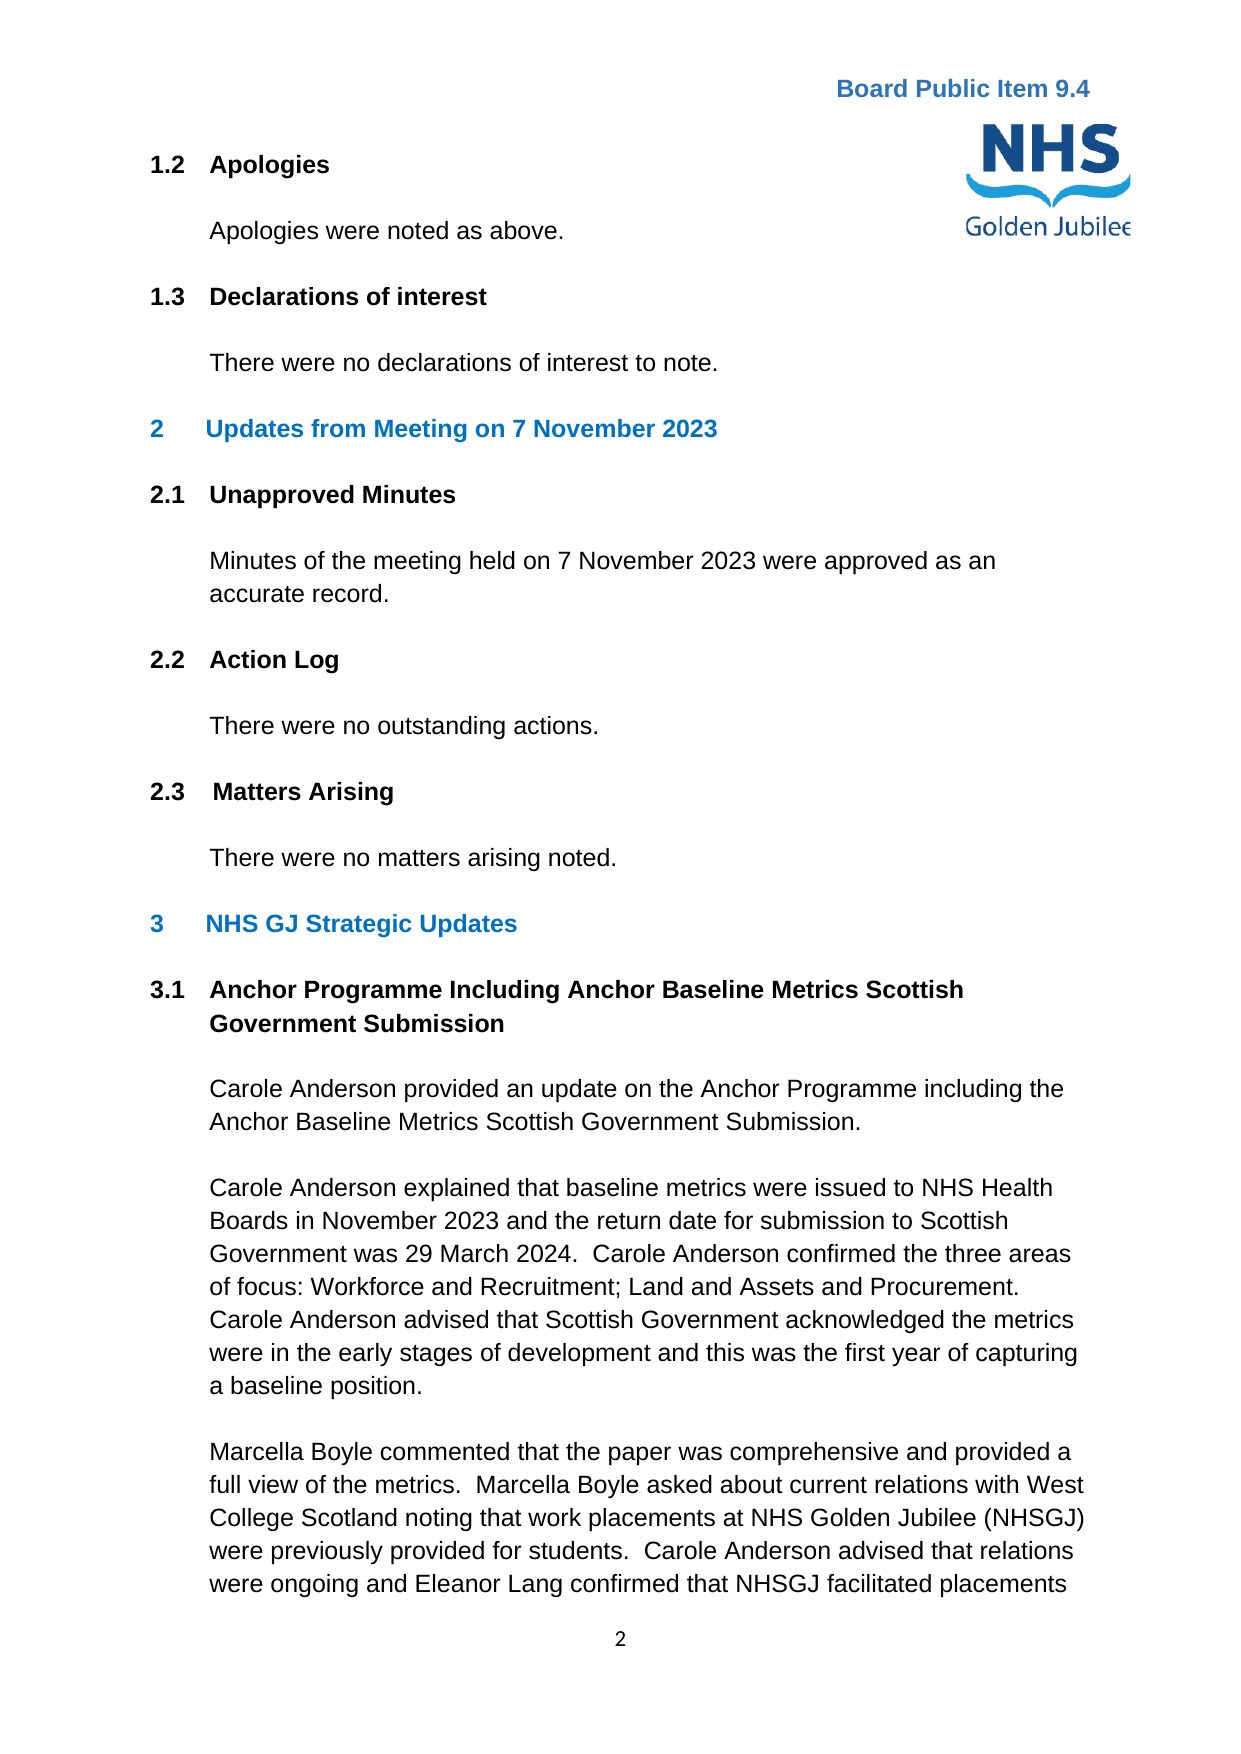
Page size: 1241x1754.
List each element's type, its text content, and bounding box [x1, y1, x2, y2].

text There were no outstanding actions. [150, 711, 1090, 740]
text Carole Anderson provided an update on the Anchor Programme including the Anchor Baseline Metrics Scottish Government Submission. [150, 1074, 1090, 1136]
text 1.2 Apologies [150, 150, 968, 179]
text 3.1 Anchor Programme Including Anchor Baseline Metrics Scottish Government Submission [150, 976, 1090, 1037]
text 2.2 Action Log [150, 645, 1090, 674]
picture [964, 124, 1130, 240]
text 2 Updates from Meeting on 7 November 2023 [150, 414, 1090, 443]
text Carole Anderson explained that baseline metrics were issued to NHS Health Boards in November 2023 and the return date for submission to Scottish Government was 29 March 2024. Carole Anderson confirmed the three areas of focus: Workforce and Recruitment; Land and Assets and Procurement. Carole Anderson advised that Scottish Government acknowledged the metrics were in the early stages of development and this was the first year of capturing a baseline position. [209, 1173, 1090, 1400]
text There were no declarations of interest to note. [150, 348, 1090, 377]
text 3 NHS GJ Strategic Updates [150, 909, 1090, 938]
list Minutes of the meeting held on 7 November 2023 were approved as an accurate record. [209, 546, 1090, 608]
text There were no matters arising noted. [209, 843, 1090, 872]
text 1.3 Declarations of interest [150, 282, 1090, 311]
text 2.1 Unapproved Minutes [150, 480, 1090, 509]
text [209, 1437, 1090, 1598]
text Apologies were noted as above. [209, 216, 1090, 245]
text 2.3 Matters Arising [150, 777, 1090, 806]
